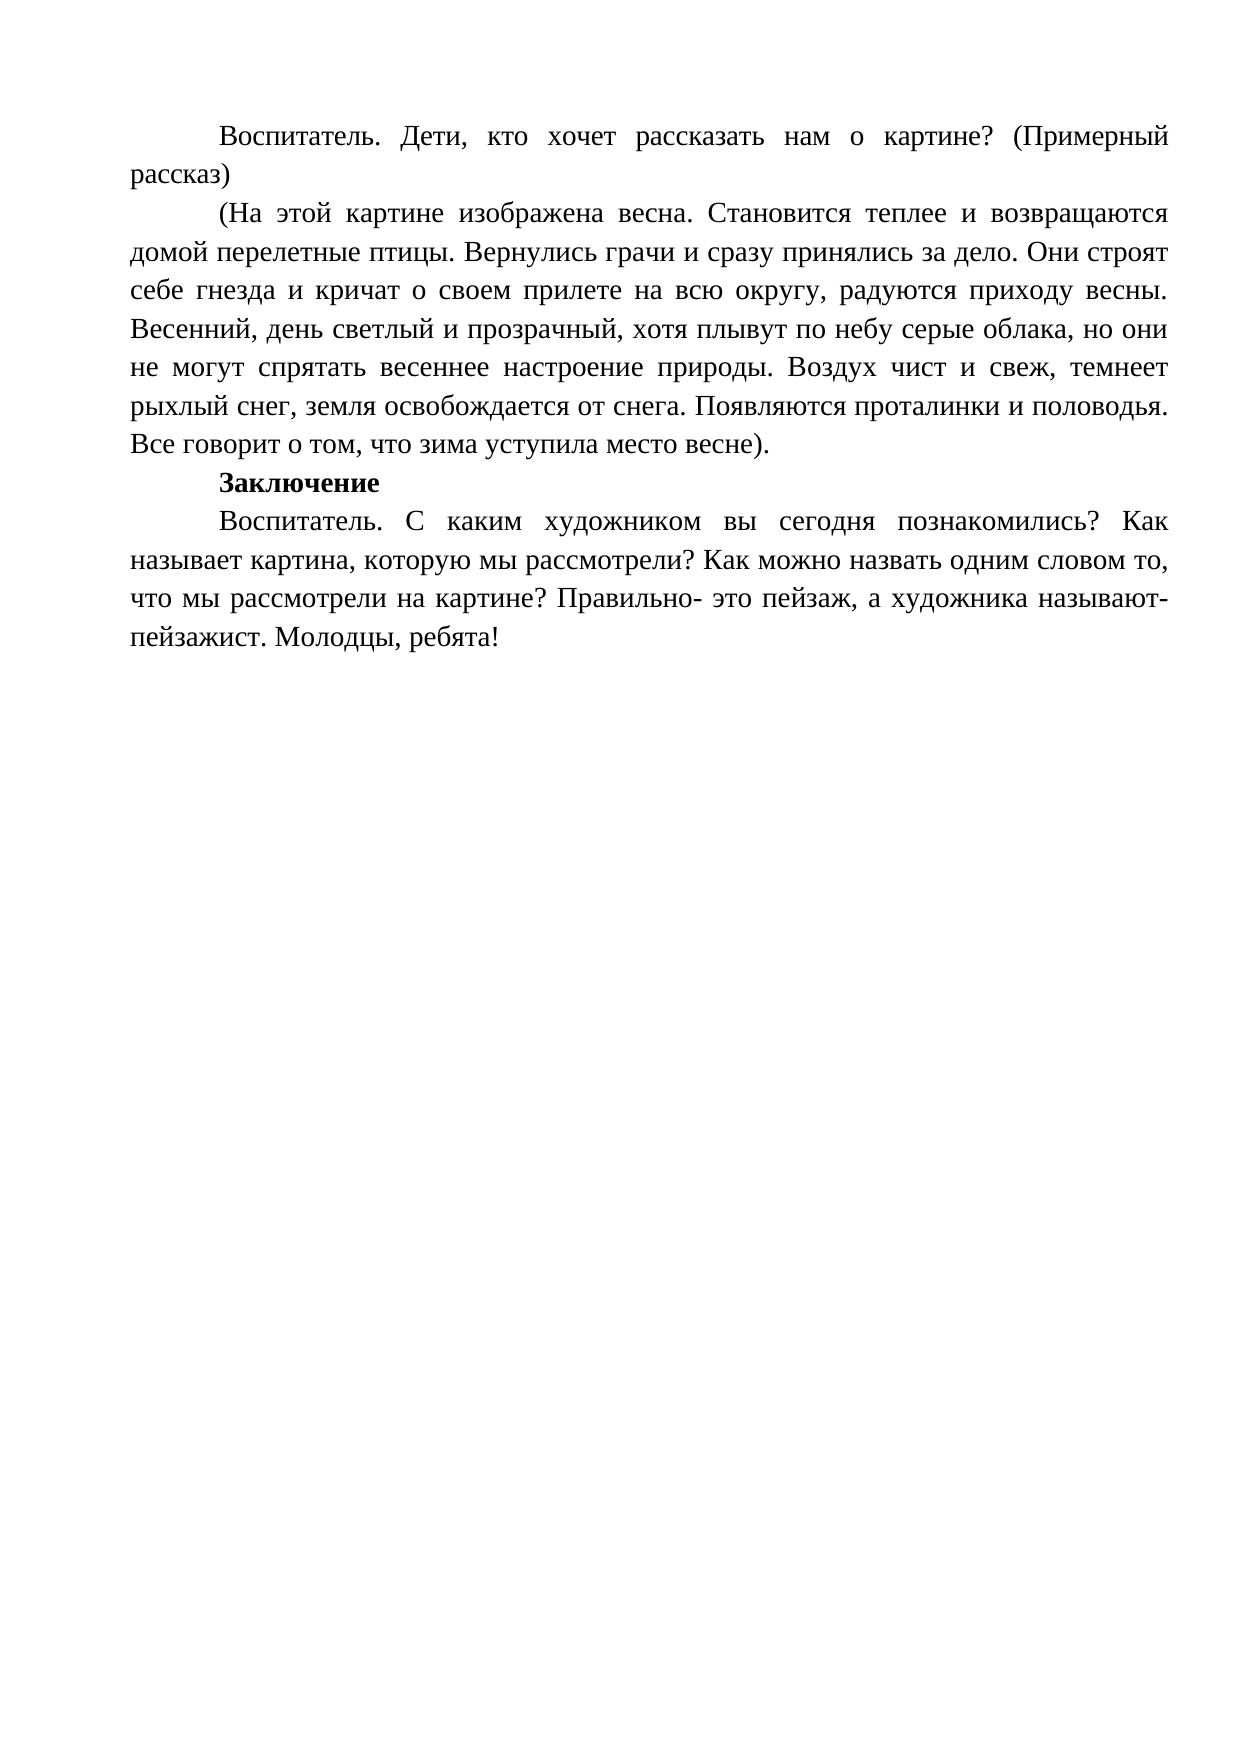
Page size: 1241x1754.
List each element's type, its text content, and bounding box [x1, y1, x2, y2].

text Заключение [130, 465, 1169, 498]
text Воспитатель. Дети, кто хочет рассказать нам о картине? (Примерный рассказ) [130, 118, 1169, 190]
text Воспитатель. С каким художником вы сегодня познакомились? Как называет картина, которую мы рассмотрели? Как можно назвать одним словом то, что мы рассмотрели на картине? Правильно- это пейзаж, а художника называют- пейзажист. Молодцы, ребята! [130, 503, 1169, 653]
text (На этой картине изображена весна. Становится теплее и возвращаются домой перелетные птицы. Вернулись грачи и сразу принялись за дело. Они строят себе гнезда и кричат о своем прилете на всю округу, радуются приходу весны. Весенний, день светлый и прозрачный, хотя плывут по небу серые облака, но они не могут спрятать весеннее настроение природы. Воздух чист и свеж, темнеет рыхлый снег, земля освобождается от снега. Появляются проталинки и половодья. Все говорит о том, что зима уступила место весне). [130, 195, 1169, 460]
